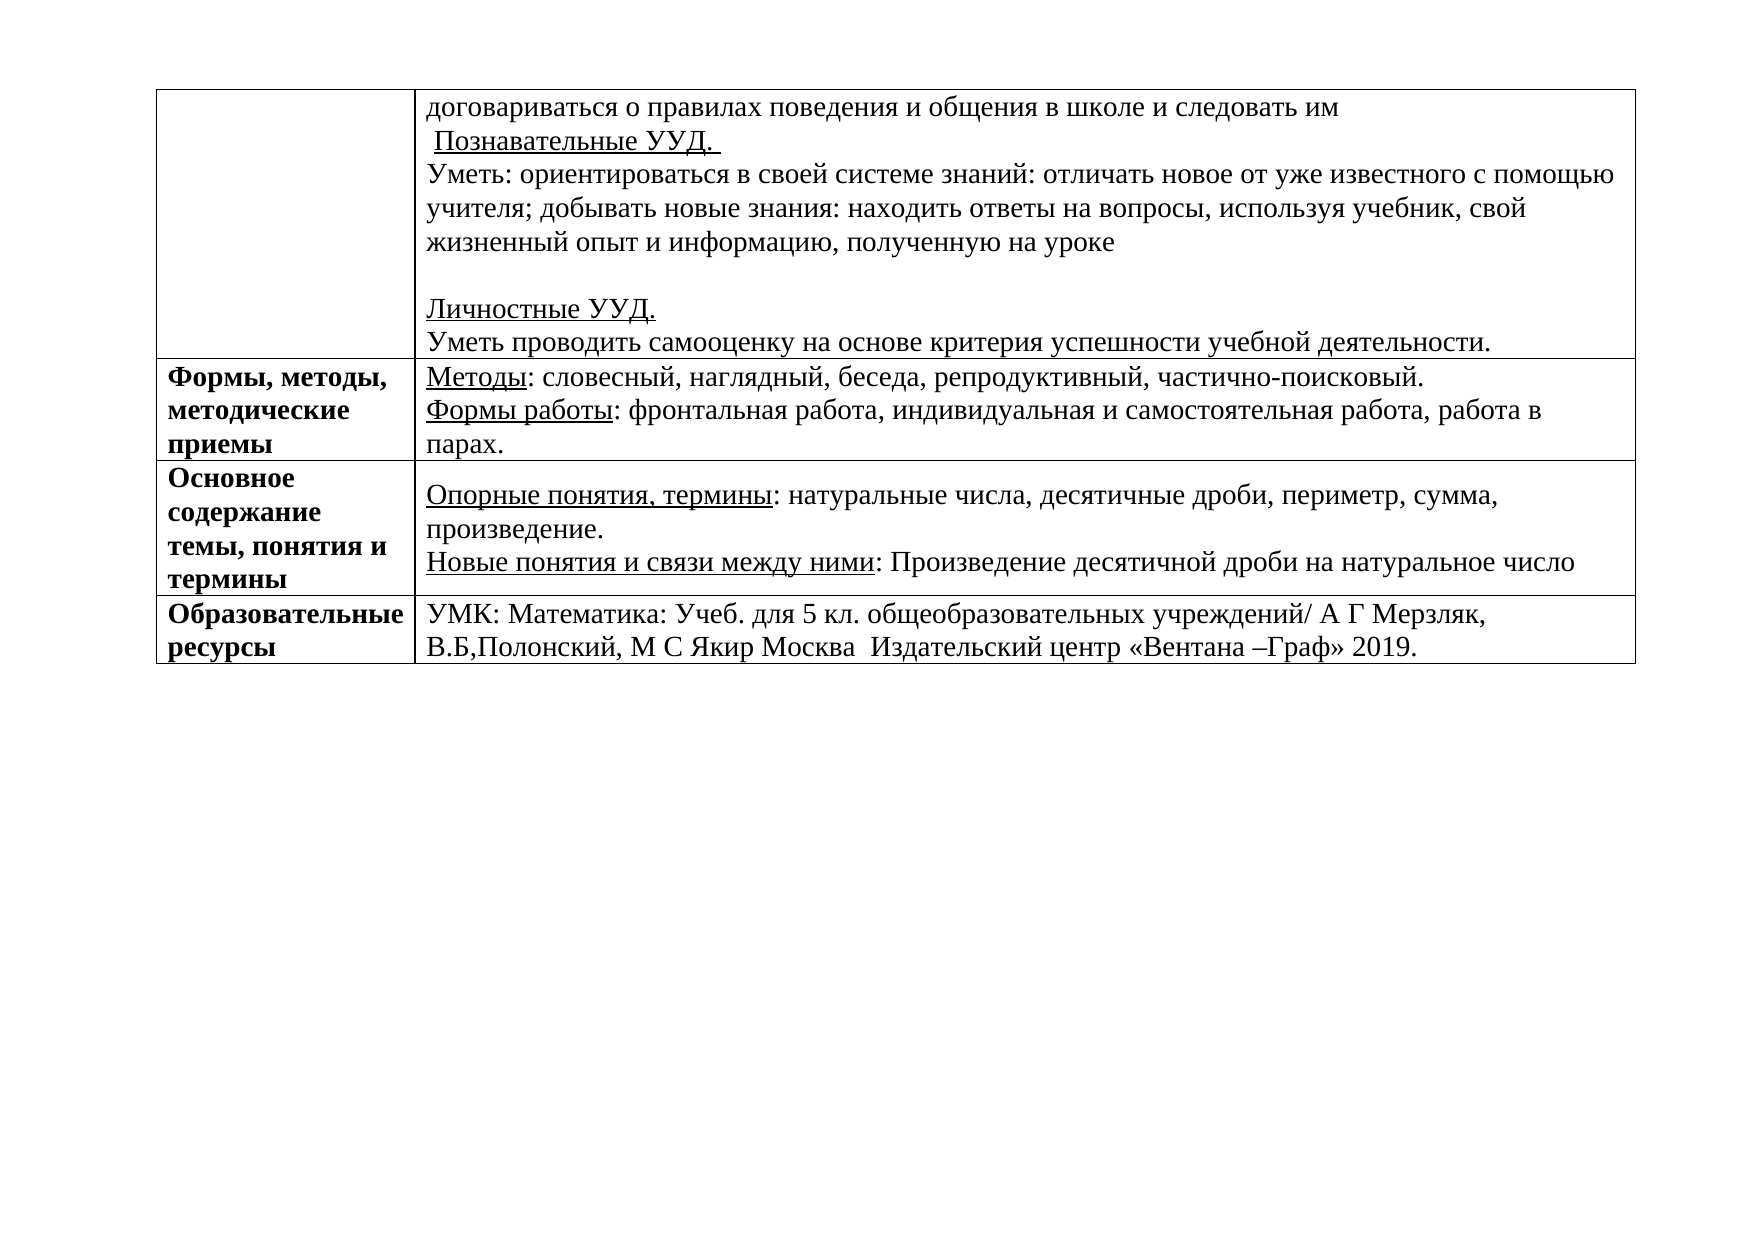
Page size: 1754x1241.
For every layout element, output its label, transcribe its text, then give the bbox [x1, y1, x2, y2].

table_cell Методы: словесный, наглядный, беседа, репродуктивный, частично-поисковый. Формы работы: фронтальная работа, индивидуальная и самостоятельная работа, работа в парах. [416, 359, 1635, 459]
table_cell Образовательные ресурсы [157, 596, 414, 663]
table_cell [416, 90, 1635, 358]
table_cell Основное содержание темы, понятия и термины [157, 461, 414, 595]
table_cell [157, 90, 414, 358]
table_cell Опорные понятия, термины: натуральные числа, десятичные дроби, периметр, сумма, произведение. Новые понятия и связи между ними: Произведение десятичной дроби на натуральное число [416, 461, 1635, 595]
table_cell УМК: Математика: Учеб. для 5 кл. общеобразовательных учреждений/ А Г Мерзляк, В.Б,Полонский, М С Якир Москва Издательский центр «Вентана –Граф» 2019. [416, 596, 1635, 663]
table_cell Формы, методы, методические приемы [157, 359, 414, 459]
